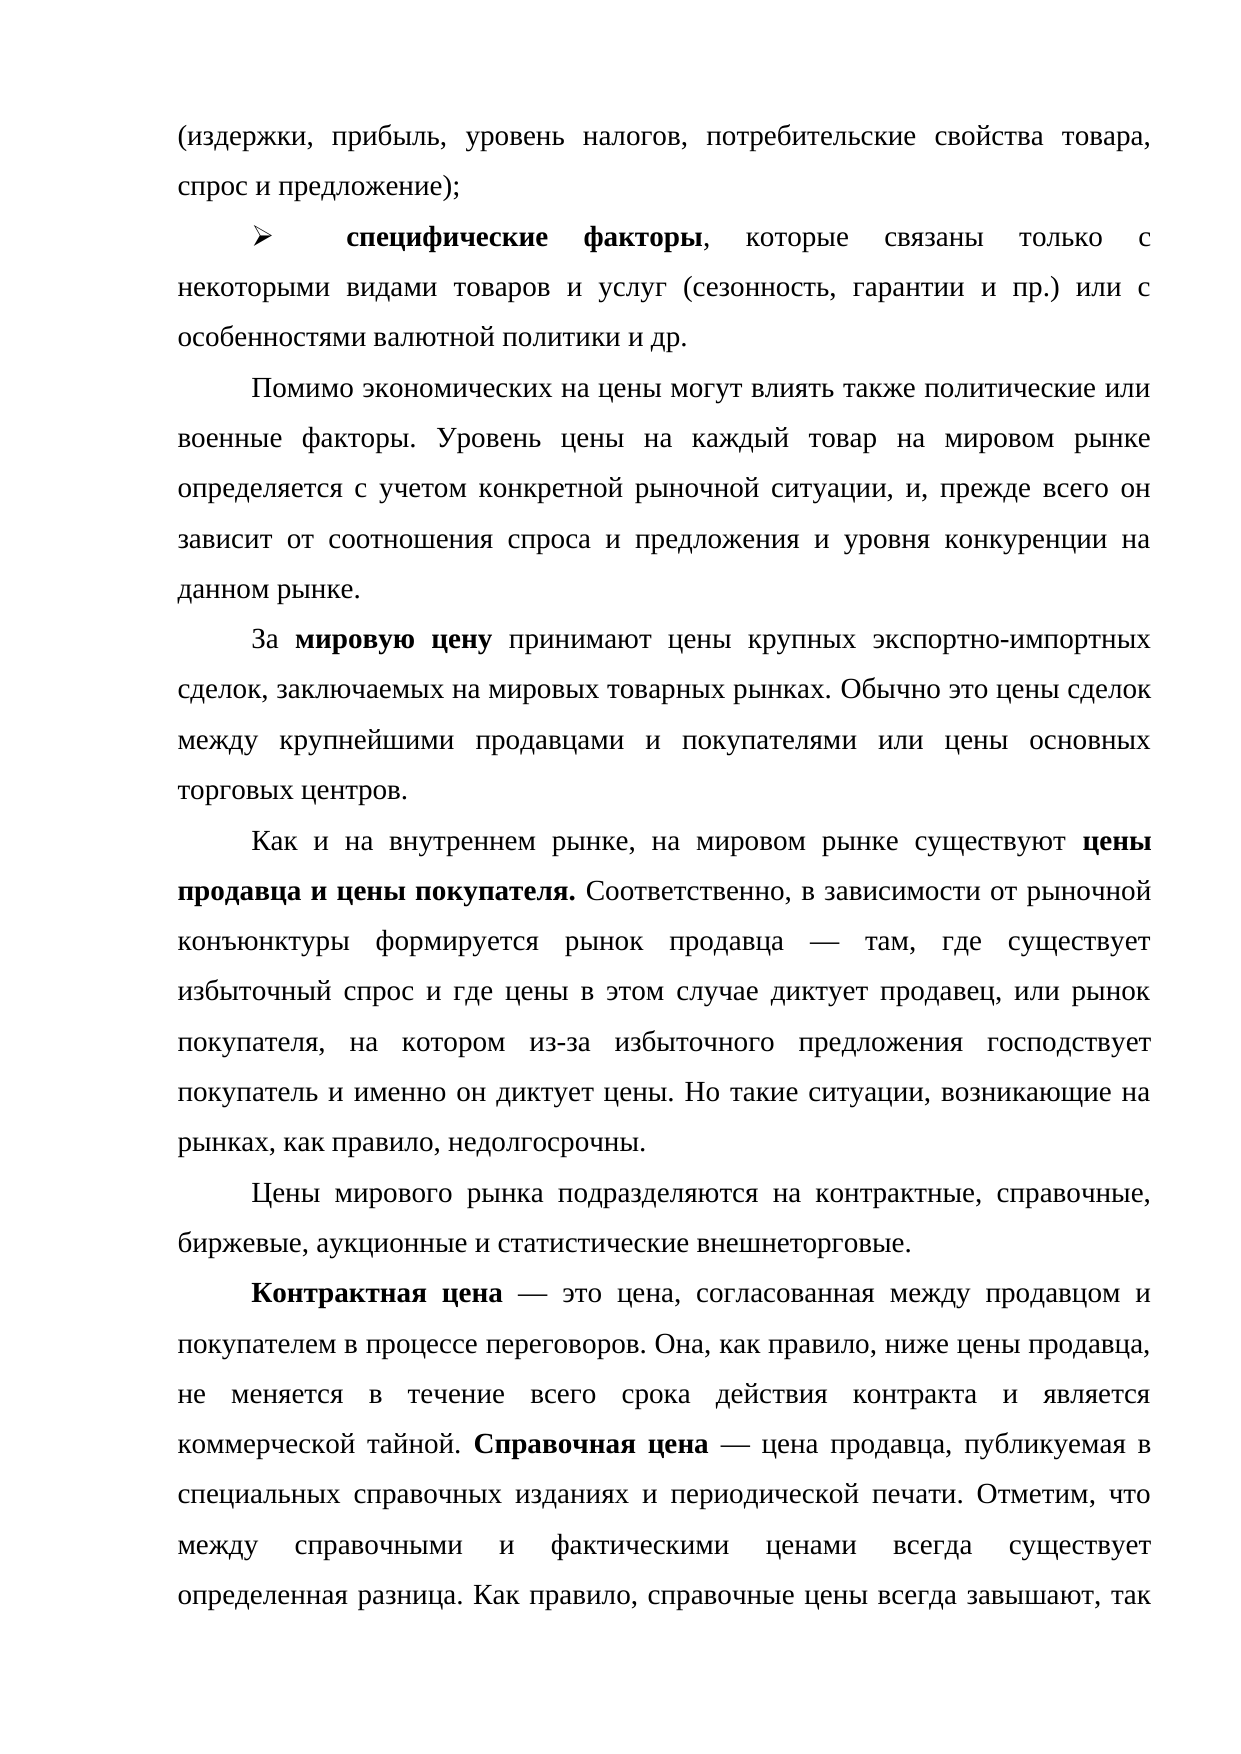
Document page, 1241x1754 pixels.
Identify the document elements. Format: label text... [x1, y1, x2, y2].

text Цены мирового рынка подразделяются на контрактные, справочные, биржевые, аукционные и статистические внешнеторговые. [177, 1175, 1152, 1259]
text Помимо экономических на цены могут влиять также политические или военные факторы. Уровень цены на каждый товар на мировом рынке определяется с учетом конкретной рыночной ситуации, и, прежде всего он зависит от соотношения спроса и предложения и уровня конкуренции на данном рынке. [177, 370, 1152, 604]
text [177, 1275, 1152, 1611]
text Как и на внутреннем рынке, на мировом рынке существуют цены продавца и цены покупателя. Соответственно, в зависимости от рыночной конъюнктуры формируется рынок продавца — там, где существует избыточный спрос и где цены в этом случае диктует продавец, или рынок покупателя, на котором из-за избыточного предложения господствует покупатель и именно он диктует цены. Но такие ситуации, возникающие на рынках, как правило, недолгосрочны. [177, 823, 1152, 1158]
text За мировую цену принимают цены крупных экспортно-импортных сделок, заключаемых на мировых товарных рынках. Обычно это цены сделок между крупнейшими продавцами и покупателями или цены основных торговых центров. [177, 621, 1152, 806]
list специфические факторы, которые связаны только с некоторыми видами товаров и услуг (сезонность, гарантии и пр.) или с особенностями валютной политики и др. [177, 219, 1152, 353]
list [177, 118, 1152, 202]
